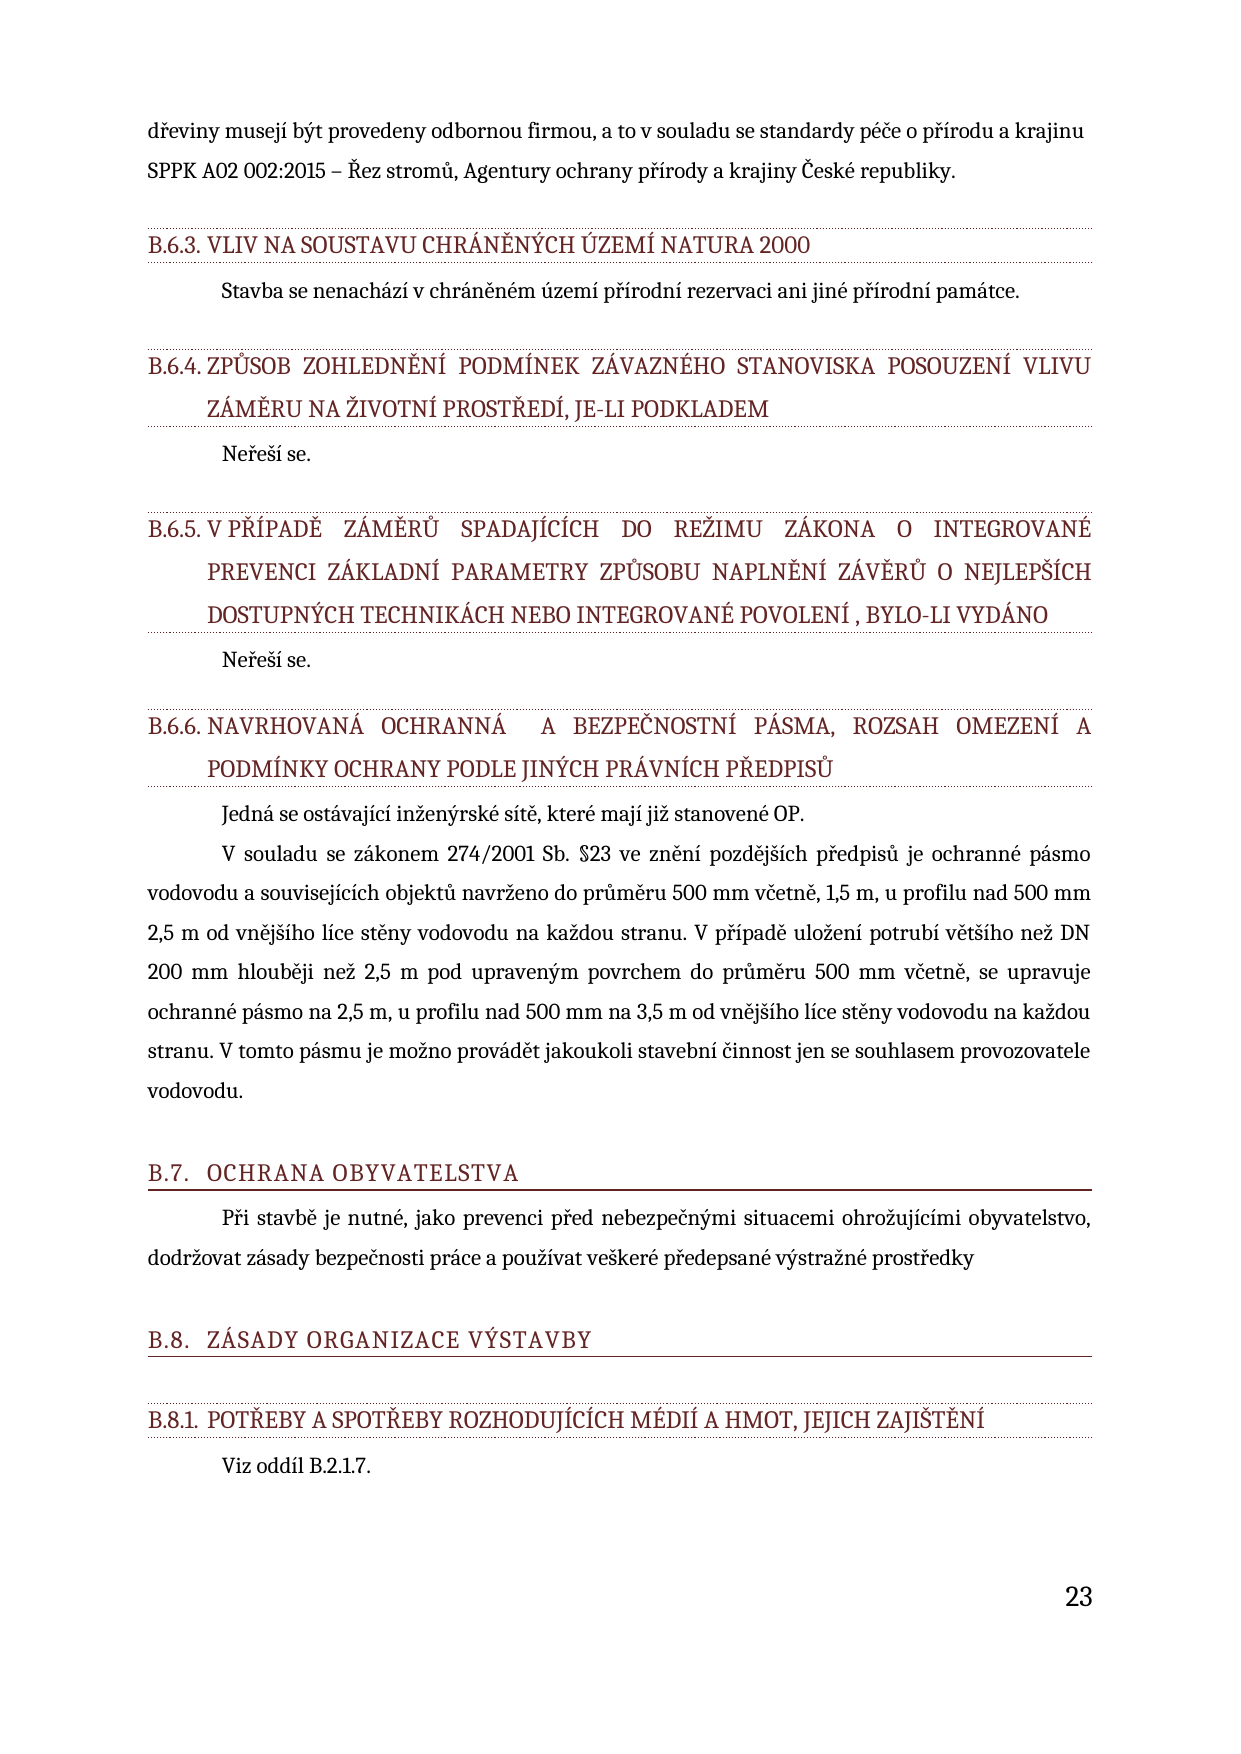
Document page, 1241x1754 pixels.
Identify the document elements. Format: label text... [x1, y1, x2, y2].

subtitle v případě záměrů spadajících do režimu zákona o integrované prevenci základní parametry způsobu naplnění závěrů o nejlepších dostupných technikách nebo integrované povolení , bylo-li vydáno [148, 512, 1092, 633]
subtitle vliv na soustavu chráněných území Natura 2000 [148, 228, 1092, 263]
subtitle způsob zohlednění podmínek závazného stanoviska posouzení vlivu záměru na životní prostředí, je-li podkladem [148, 348, 1092, 427]
subtitle Zásady organizace výstavby [148, 1326, 1092, 1356]
text Jedná se ostávající inženýrské sítě, které mají již stanovené OP. [148, 801, 1092, 828]
subtitle potřeby a spotřeby rozhodujících médií a hmot, jejich zajištění [148, 1403, 1092, 1438]
subtitle Ochrana obyvatelstva [148, 1159, 1092, 1189]
text Neřeší se. [148, 647, 1092, 674]
text Neřeší se. [148, 441, 1092, 467]
text V souladu se zákonem 274/2001 Sb. §23 ve znění pozdějších předpisů je ochranné pásmo vodovodu a souvisejících objektů navrženo do průměru 500 mm včetně, 1,5 m, u profilu nad 500 mm 2,5 m od vnějšího líce stěny vodovodu na každou stranu. V případě uložení potrubí většího než DN 200 mm hlouběji než 2,5 m pod upraveným povrchem do průměru 500 mm včetně, se upravuje ochranné pásmo na 2,5 m, u profilu nad 500 mm na 3,5 m od vnějšího líce stěny vodovodu na každou stranu. V tomto pásmu je možno provádět jakoukoli stavební činnost jen se souhlasem provozovatele vodovodu. [148, 841, 1092, 1104]
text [148, 118, 1092, 184]
subtitle navrhovaná ochranná a bezpečnostní pásma, rozsah omezení a podmínky ochrany podle jiných právních předpisů [148, 709, 1092, 787]
text Při stavbě je nutné, jako prevenci před nebezpečnými situacemi ohrožujícími obyvatelstvo, dodržovat zásady bezpečnosti práce a používat veškeré předepsané výstražné prostředky [148, 1205, 1092, 1271]
text Stavba se nenachází v chráněném území přírodní rezervaci ani jiné přírodní památce. [148, 278, 1092, 304]
text Viz oddíl B.2.1.7. [148, 1452, 1092, 1479]
